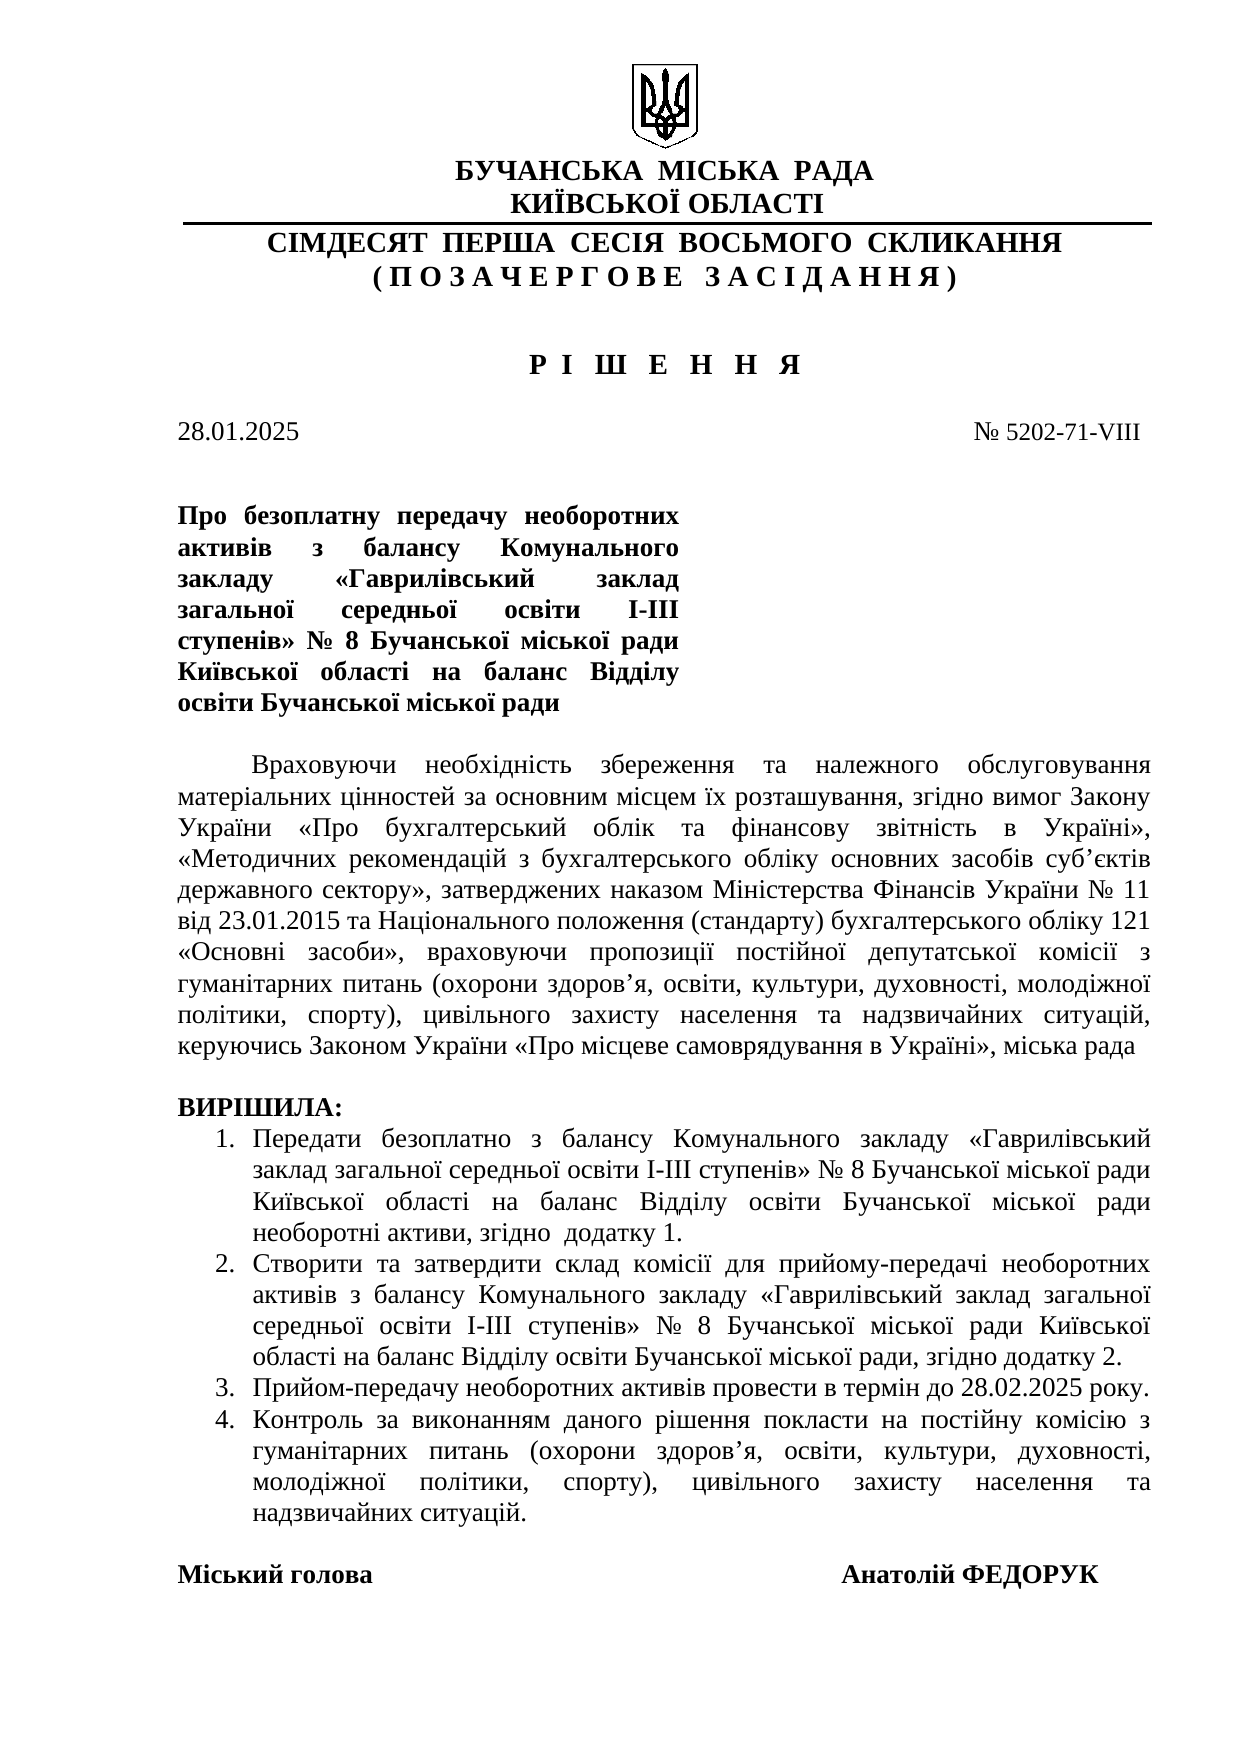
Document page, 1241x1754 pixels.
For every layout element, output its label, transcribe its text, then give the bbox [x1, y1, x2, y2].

text Про безоплатну передачу необоротних активів з балансу Комунального закладу «Гаврилівський заклад загальної середньої освіти І-ІІІ ступенів» № 8 Бучанської міської ради Київської області на баланс Відділу освіти Бучанської міської ради [177, 499, 679, 717]
list Передати безоплатно з балансу Комунального закладу «Гаврилівський заклад загальної середньої освіти І-ІІІ ступенів» № 8 Бучанської міської ради Київської області на баланс Відділу освіти Бучанської міської ради необоротні активи, згідно додатку 1. [215, 1122, 1152, 1247]
subtitle КИЇВСЬКОЇ ОБЛАСТІ [183, 187, 1152, 222]
list Створити та затвердити склад комісії для прийому-передачі необоротних активів з балансу Комунального закладу «Гаврилівський заклад загальної середньої освіти І-ІІІ ступенів» № 8 Бучанської міської ради Київської області на баланс Відділу освіти Бучанської міської ради, згідно додатку 2. [215, 1247, 1152, 1372]
subtitle Р І Ш Е Н Н Я [177, 347, 1152, 381]
text БУЧАНСЬКА МІСЬКА РАДА [177, 153, 1152, 187]
text Міський голова Анатолій ФЕДОРУК [177, 1558, 1152, 1589]
text Враховуючи необхідність збереження та належного обслуговування матеріальних цінностей за основним місцем їх розташування, згідно вимог Закону України «Про бухгалтерський облік та фінансову звітність в Україні», «Методичних рекомендацій з бухгалтерського обліку основних засобів суб’єктів державного сектору», затверджених наказом Міністерства Фінансів України № 11 від 23.01.2015 та Національного положення (стандарту) бухгалтерського обліку 121 «Основні засоби», враховуючи пропозиції постійної депутатської комісії з гуманітарних питань (охорони здоров’я, освіти, культури, духовності, молодіжної політики, спорту), цивільного захисту населення та надзвичайних ситуацій, керуючись Законом України «Про місцеве самоврядування в Україні», міська рада [177, 749, 1152, 1060]
list Прийом-передачу необоротних активів провести в термін до 28.02.2025 року. [215, 1372, 1152, 1403]
text СІМДЕСЯТ ПЕРША СЕСІЯ ВОСЬМОГО СКЛИКАННЯ [177, 225, 1152, 259]
text ВИРІШИЛА: [177, 1091, 1152, 1122]
list Контроль за виконанням даного рішення покласти на постійну комісію з гуманітарних питань (охорони здоров’я, освіти, культури, духовності, молодіжної політики, спорту), цивільного захисту населення та надзвичайних ситуацій. [215, 1403, 1152, 1527]
text 28.01.2025 № 5202-71-VІII [177, 414, 1152, 446]
text ( П О З А Ч Е Р Г О В Е З А С І Д А Н Н Я ) [177, 259, 1152, 292]
